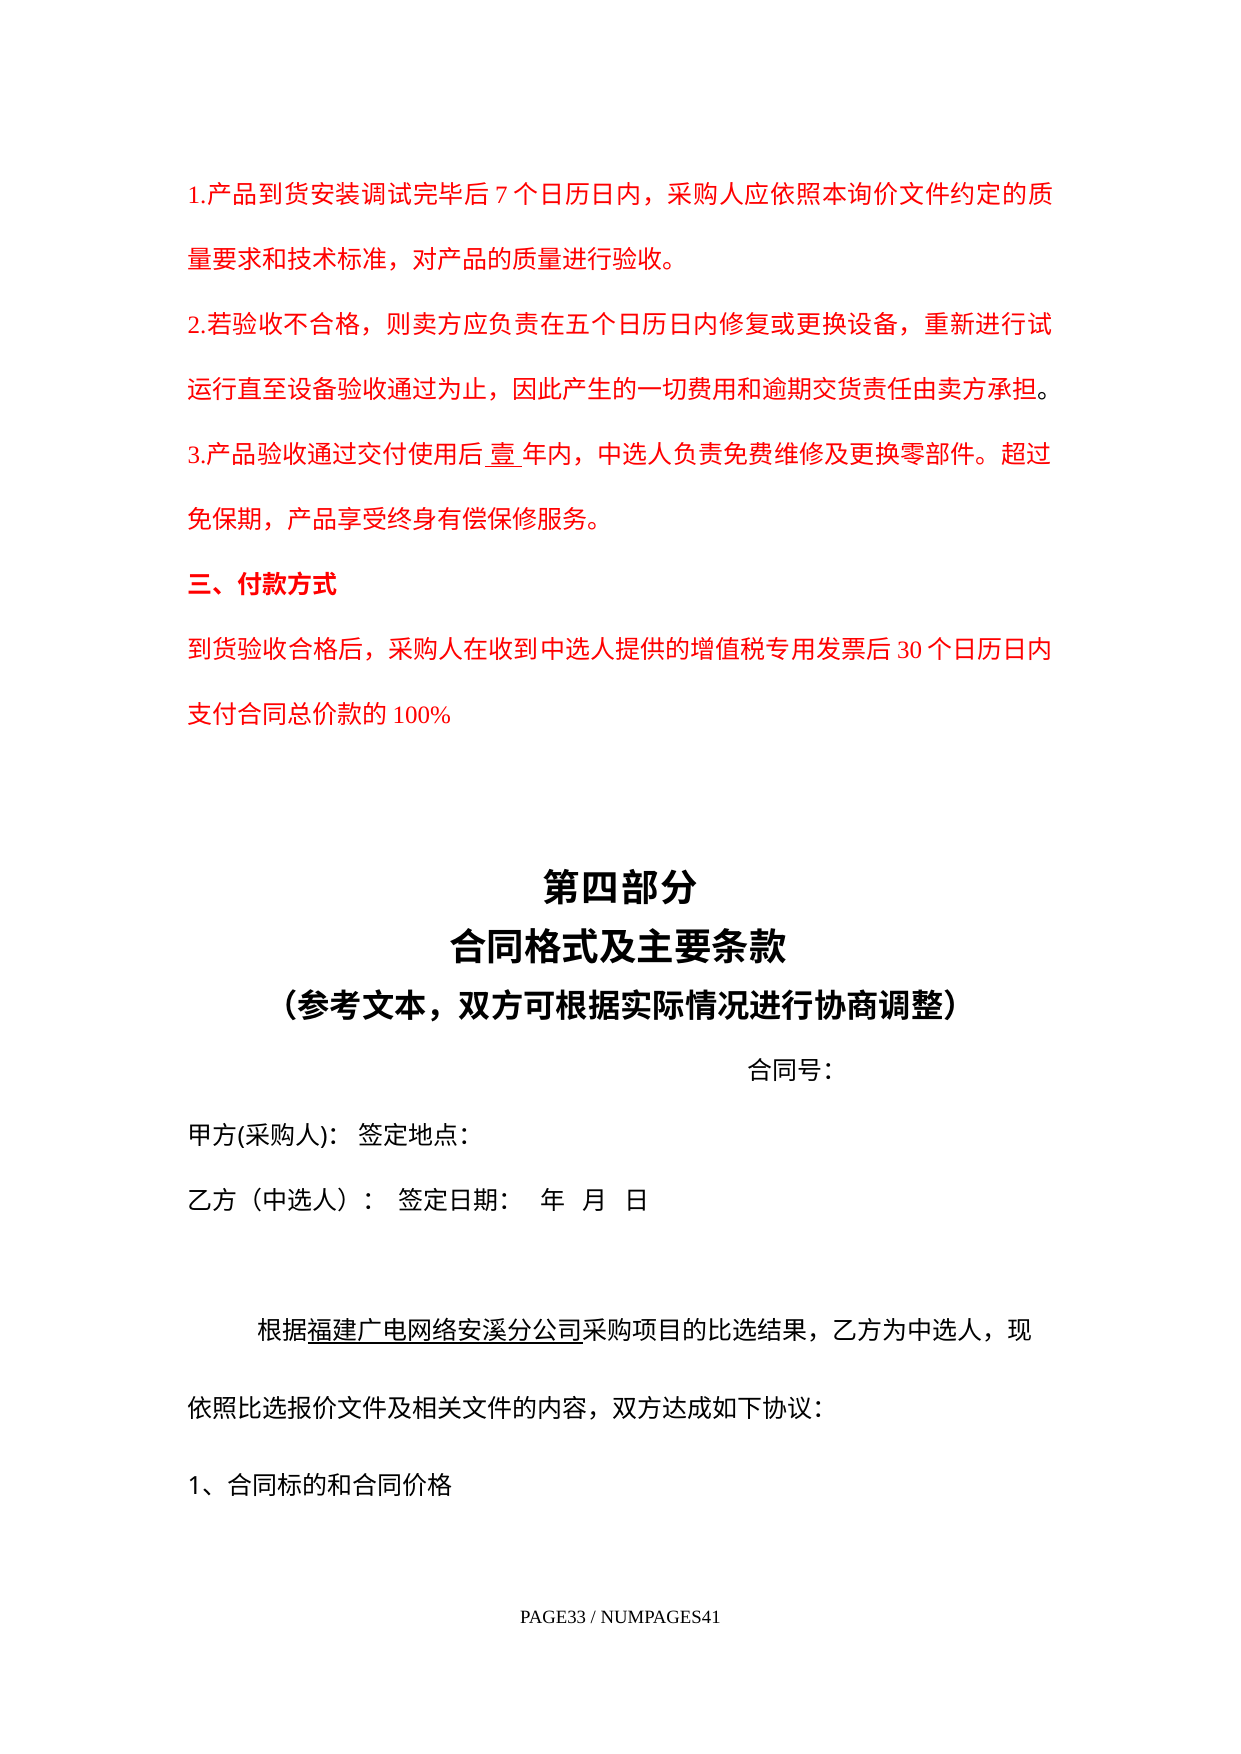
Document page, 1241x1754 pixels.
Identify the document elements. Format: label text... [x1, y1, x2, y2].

text 依照比选报价文件及相关文件的内容，双方达成如下协议： [187, 1374, 1053, 1439]
text （参考文本，双方可根据实际情况进行协商调整） [187, 971, 1053, 1036]
text 第四部分 [187, 852, 1053, 917]
text 合同格式及主要条款 [187, 917, 1053, 971]
text 乙方（中选人）： 签定日期： 年 月 日 [187, 1166, 1053, 1231]
text 1.产品到货安装调试完毕后7个日历日内，采购人应依照本询价文件约定的质量要求和技术标准，对产品的质量进行验收。 [187, 160, 1053, 290]
text 2.若验收不合格，则卖方应负责在五个日历日内修复或更换设备，重新进行试运行直至设备验收通过为止，因此产生的一切费用和逾期交货责任由卖方承担。 [187, 290, 1053, 420]
text 甲方(采购人)： 签定地点： [187, 1101, 1053, 1166]
text 1、合同标的和合同价格 [187, 1451, 1053, 1516]
text 合同号： [747, 1036, 1053, 1101]
text 根据福建广电网络安溪分公司采购项目的比选结果，乙方为中选人，现 [187, 1296, 1053, 1361]
text 三、付款方式 [187, 550, 1053, 615]
text 3.产品验收通过交付使用后 壹 年内，中选人负责免费维修及更换零部件。超过免保期，产品享受终身有偿保修服务。 [187, 420, 1053, 550]
text 到货验收合格后，采购人在收到中选人提供的增值税专用发票后30个日历日内支付合同总价款的100% [187, 615, 1053, 745]
